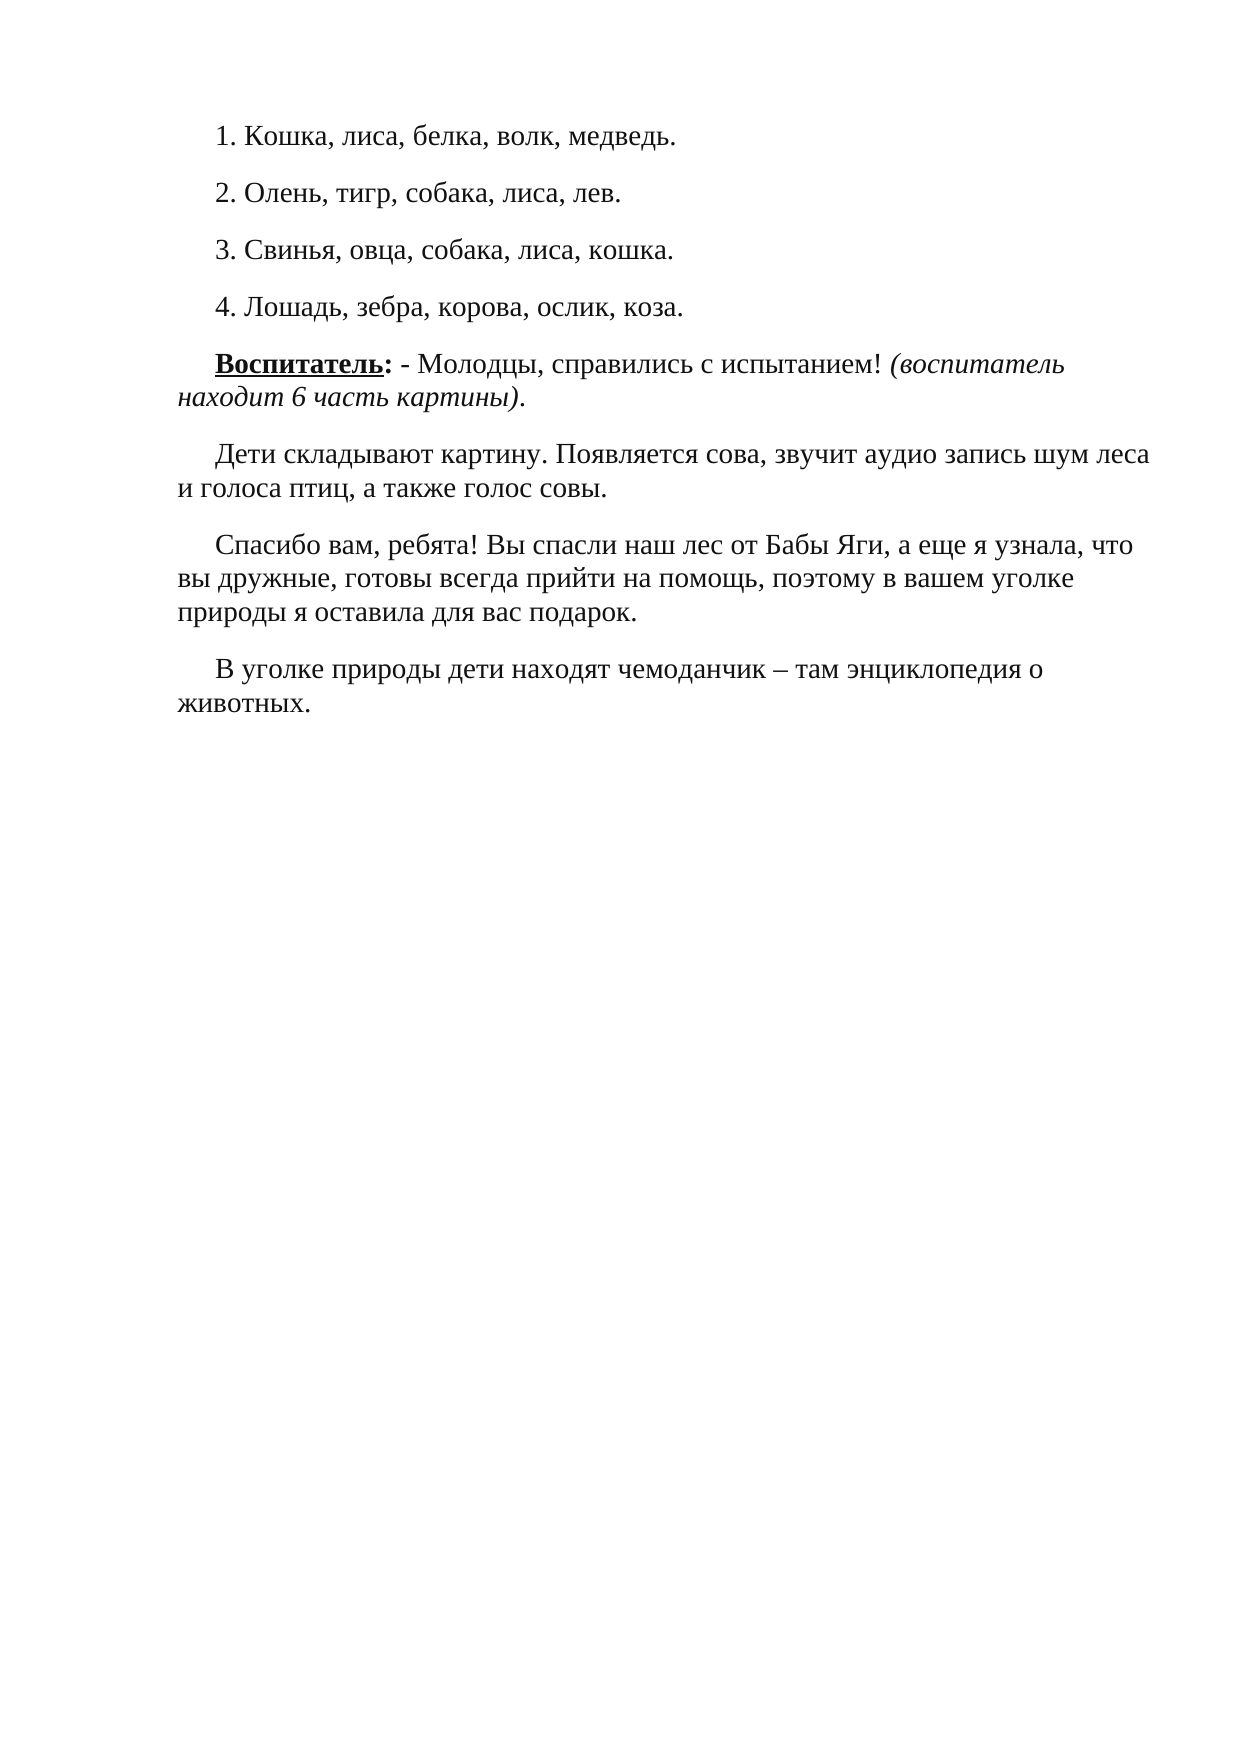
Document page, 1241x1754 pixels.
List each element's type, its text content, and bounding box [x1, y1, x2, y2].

text Спасибо вам, ребята! Вы спасли наш лес от Бабы Яги, а еще я узнала, что вы дружные, готовы всегда прийти на помощь, поэтому в вашем уголке природы я оставила для вас подарок. [177, 527, 1152, 628]
text 1. Кошка, лиса, белка, волк, медведь. [177, 118, 1152, 152]
text В уголке природы дети находят чемоданчик – там энциклопедия о животных. [177, 651, 1152, 718]
text 2. Олень, тигр, собака, лиса, лев. [177, 175, 1152, 209]
text Воспитатель: - Молодцы, справились с испытанием! (воспитатель находит 6 часть картины). [177, 346, 1152, 413]
text 4. Лошадь, зебра, корова, ослик, коза. [177, 289, 1152, 323]
text Дети складывают картину. Появляется сова, звучит аудио запись шум леса и голоса птиц, а также голос совы. [177, 437, 1152, 504]
text 3. Свинья, овца, собака, лиса, кошка. [177, 232, 1152, 266]
